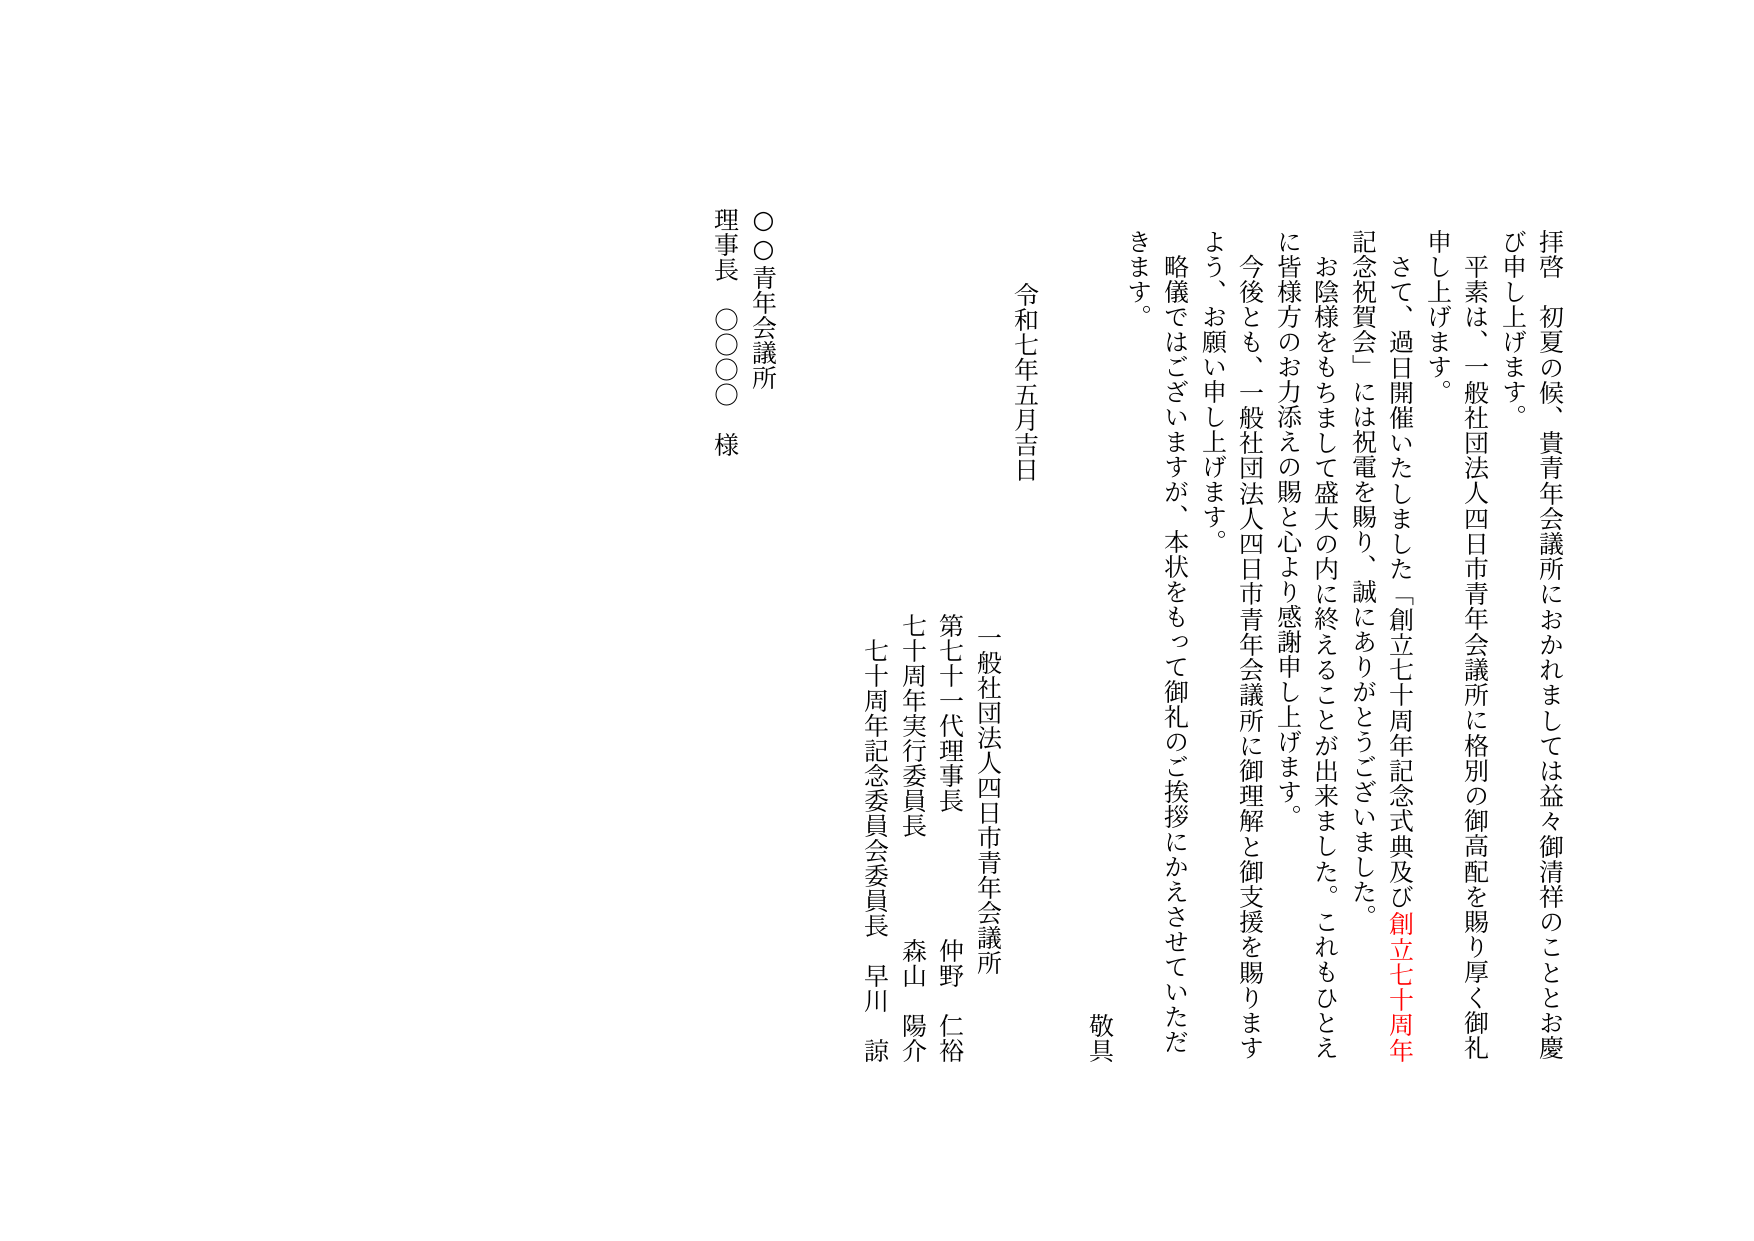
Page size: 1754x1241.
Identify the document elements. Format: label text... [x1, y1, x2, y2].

text 七十周年実行委員長 森山 陽介 [896, 294, 933, 1063]
text 第七十一代理事長 仲野 仁裕 [933, 294, 971, 1063]
text 平素は、一般社団法人四日市青年会議所に格別の御高配を賜り厚く御礼申し上げます。 [1421, 229, 1496, 1063]
text 一般社団法人四日市青年会議所 [971, 294, 1008, 976]
text 理事長 ○○○○ 様 [708, 207, 746, 1063]
text さて、過日開催いたしました「創立七十周年記念式典及び創立七十周年記念祝賀会」には祝電を賜り、誠にありがとうございました。 [1346, 229, 1421, 1063]
text 敬具 [1083, 229, 1121, 1063]
text 拝啓 初夏の候、貴青年会議所におかれましては益々御清祥のこととお慶び申し上げます。 [1496, 229, 1571, 1063]
text 七十周年記念委員会委員長 早川 諒 [858, 294, 896, 1063]
text 今後とも、一般社団法人四日市青年会議所に御理解と御支援を賜りますよう、お願い申し上げます。 [1196, 229, 1271, 1063]
text 略儀ではございますが、本状をもって御礼のご挨拶にかえさせていただきます。 [1121, 229, 1196, 1063]
text お陰様をもちまして盛大の内に終えることが出来ました。これもひとえに皆様方のお力添えの賜と心より感謝申し上げます。 [1271, 229, 1346, 1063]
text 令和七年五月吉日 [1008, 207, 1046, 1063]
text ○○青年会議所 [746, 207, 783, 1063]
